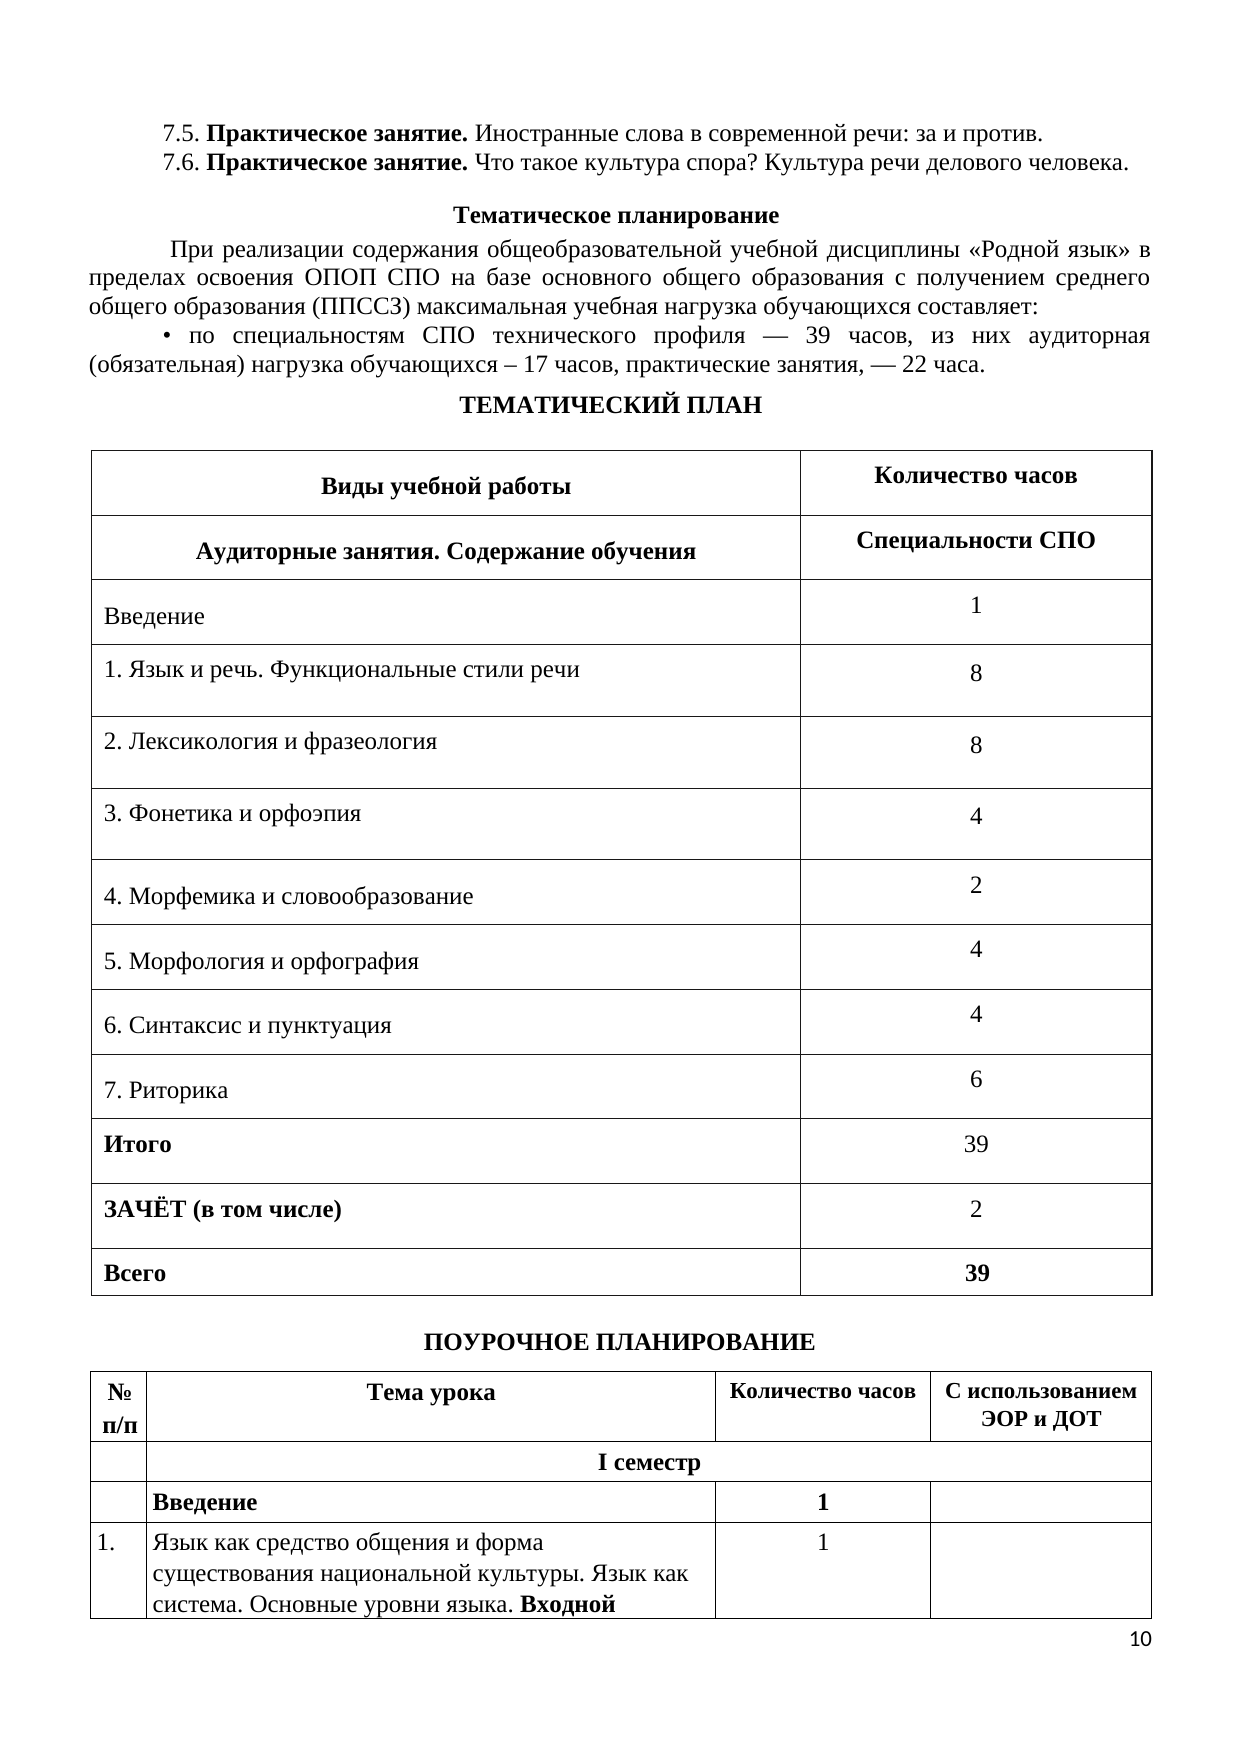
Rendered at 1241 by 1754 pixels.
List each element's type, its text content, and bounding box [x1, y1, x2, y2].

table_cell 4 [801, 789, 1151, 859]
table_cell 6 [801, 1055, 1151, 1118]
text • по специальностям СПО технического профиля — 39 часов, из них аудиторная (обязательная) нагрузка обучающихся – 17 часов, практические занятия, — 22 часа. [89, 320, 1152, 377]
table_header № п/п [91, 1372, 146, 1441]
table_cell I семестр [147, 1442, 1151, 1481]
table_header Количество часов [801, 451, 1151, 514]
table_cell [91, 1442, 146, 1481]
text ТЕМАТИЧЕСКИЙ ПЛАН [89, 390, 1133, 419]
table_cell 4. Морфемика и словообразование [92, 860, 800, 924]
table_cell 39 [801, 1249, 1151, 1295]
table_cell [147, 1523, 715, 1618]
table_header Количество часов [716, 1372, 930, 1441]
table_cell 1 [801, 580, 1151, 644]
subtitle Тематическое планирование [89, 201, 1144, 229]
table_header Виды учебной работы [92, 451, 800, 514]
table_cell [91, 1482, 146, 1521]
text 7.6. Практическое занятие. Что такое культура спора? Культура речи делового человека. [89, 147, 1152, 176]
table_cell 4 [801, 925, 1151, 989]
table_cell 2 [801, 1184, 1151, 1248]
table_cell Специальности СПО [801, 516, 1151, 579]
table_cell 1 [716, 1523, 930, 1618]
table_cell [931, 1523, 1151, 1618]
table_header Тема урока [147, 1372, 715, 1441]
table_cell [931, 1482, 1151, 1521]
table_cell 7. Риторика [92, 1055, 800, 1118]
text ПОУРОЧНОЕ ПЛАНИРОВАНИЕ [106, 1327, 1133, 1356]
table_cell Итого [92, 1119, 800, 1183]
table_cell ЗАЧЁТ (в том числе) [92, 1184, 800, 1248]
table_cell 5. Морфология и орфография [92, 925, 800, 989]
table_cell 1. [91, 1523, 146, 1618]
table_cell 39 [801, 1119, 1151, 1183]
table_cell 8 [801, 717, 1151, 788]
table_cell 2. Лексикология и фразеология [92, 717, 800, 788]
table_cell 3. Фонетика и орфоэпия [92, 789, 800, 859]
table_cell 1. Язык и речь. Функциональные стили речи [92, 645, 800, 716]
text 7.5. Практическое занятие. Иностранные слова в современной речи: за и против. [89, 118, 1152, 147]
table_header С использованием ЭОР и ДОТ [931, 1372, 1151, 1441]
table_cell 6. Синтаксис и пунктуация [92, 990, 800, 1053]
table_cell 8 [801, 645, 1151, 716]
table_cell Всего [92, 1249, 800, 1295]
table_cell 1 [716, 1482, 930, 1521]
table_cell 2 [801, 860, 1151, 924]
text При реализации содержания общеобразовательной учебной дисциплины «Родной язык» в пределах освоения ОПОП СПО на базе основного общего образования с получением среднего общего образования (ППССЗ) максимальная учебная нагрузка обучающихся составляет: [89, 234, 1152, 320]
table_cell Введение [147, 1482, 715, 1521]
table_cell Аудиторные занятия. Содержание обучения [92, 516, 800, 579]
table_cell 4 [801, 990, 1151, 1053]
table_cell Введение [92, 580, 800, 644]
